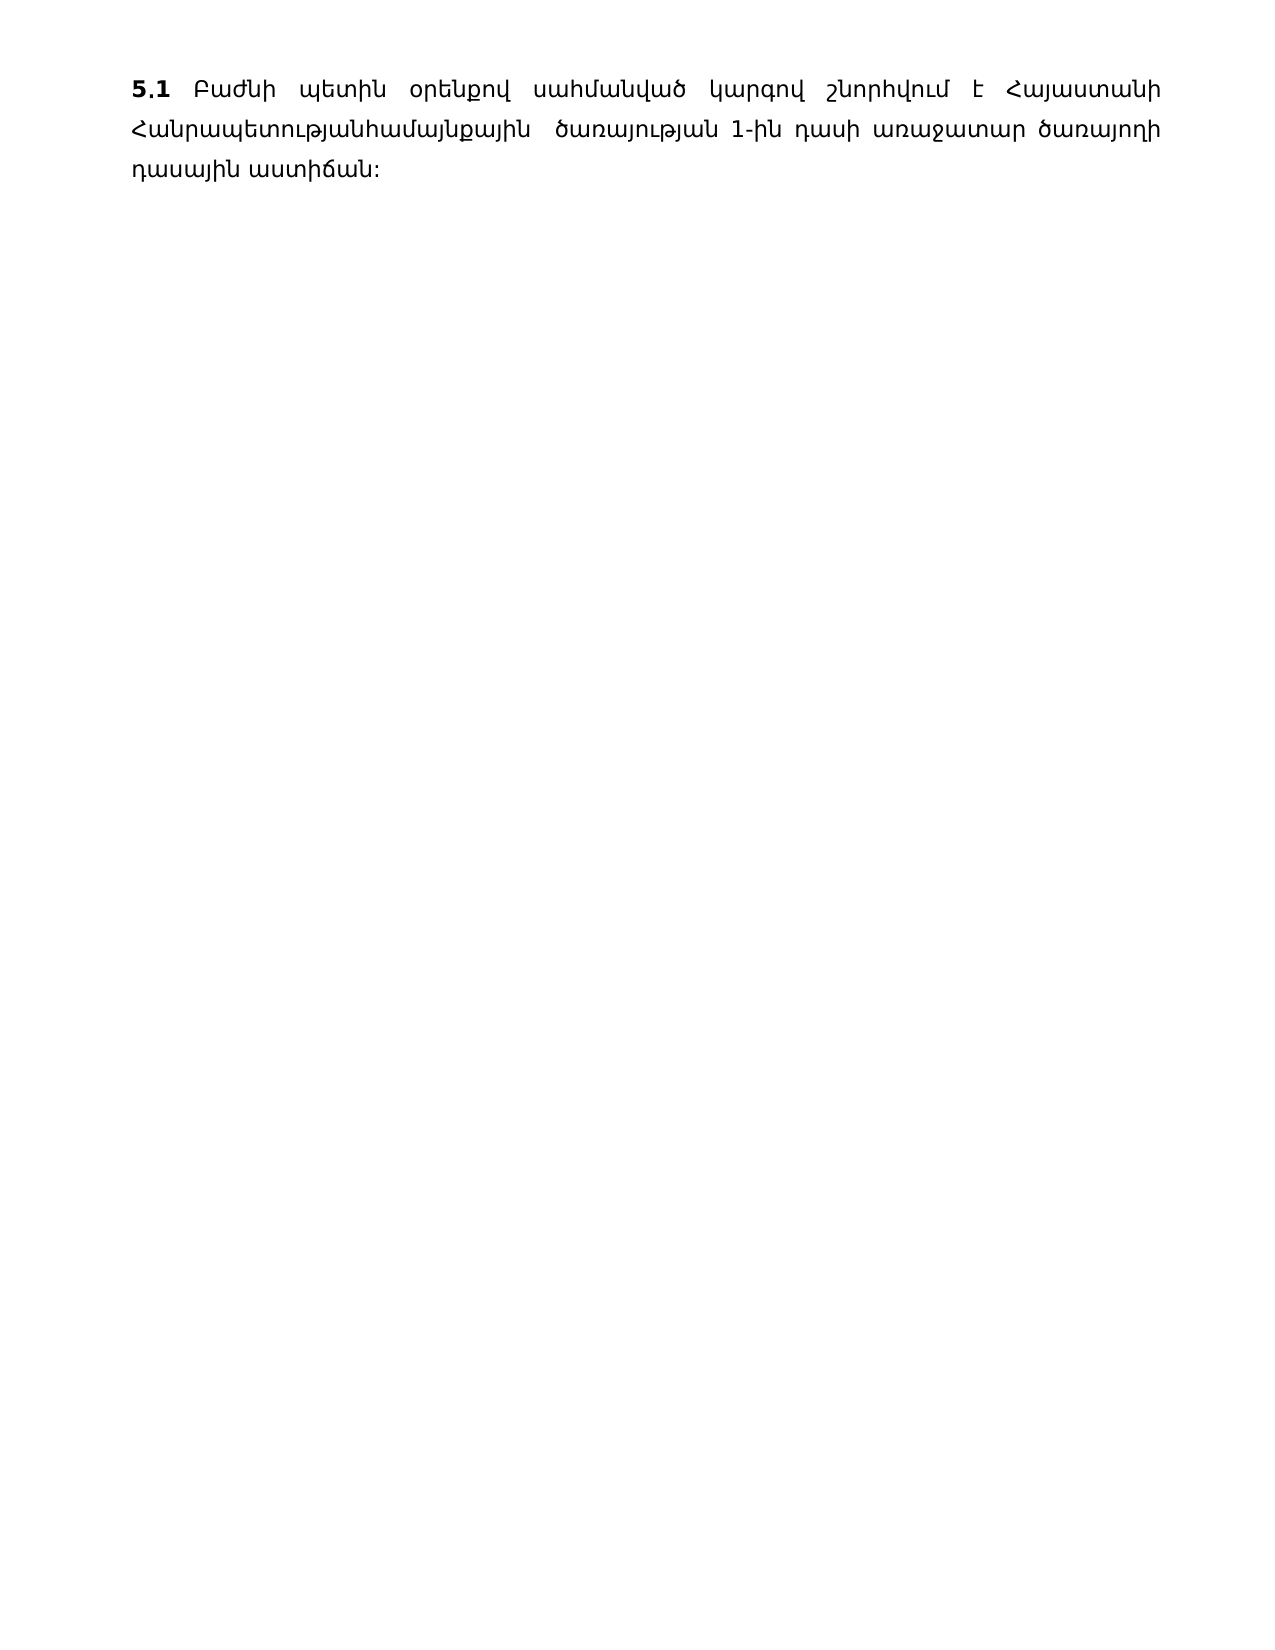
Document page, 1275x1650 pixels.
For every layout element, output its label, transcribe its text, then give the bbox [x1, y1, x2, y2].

text 5․1 Բաժնի պետին օրենքով սահմանված կարգով շնորհվում է Հայաստանի Հանրապետությանհամայնքային ծառայության 1-ին դասի առաջատար ծառայողի դասային աստիճան: [131, 75, 1162, 183]
